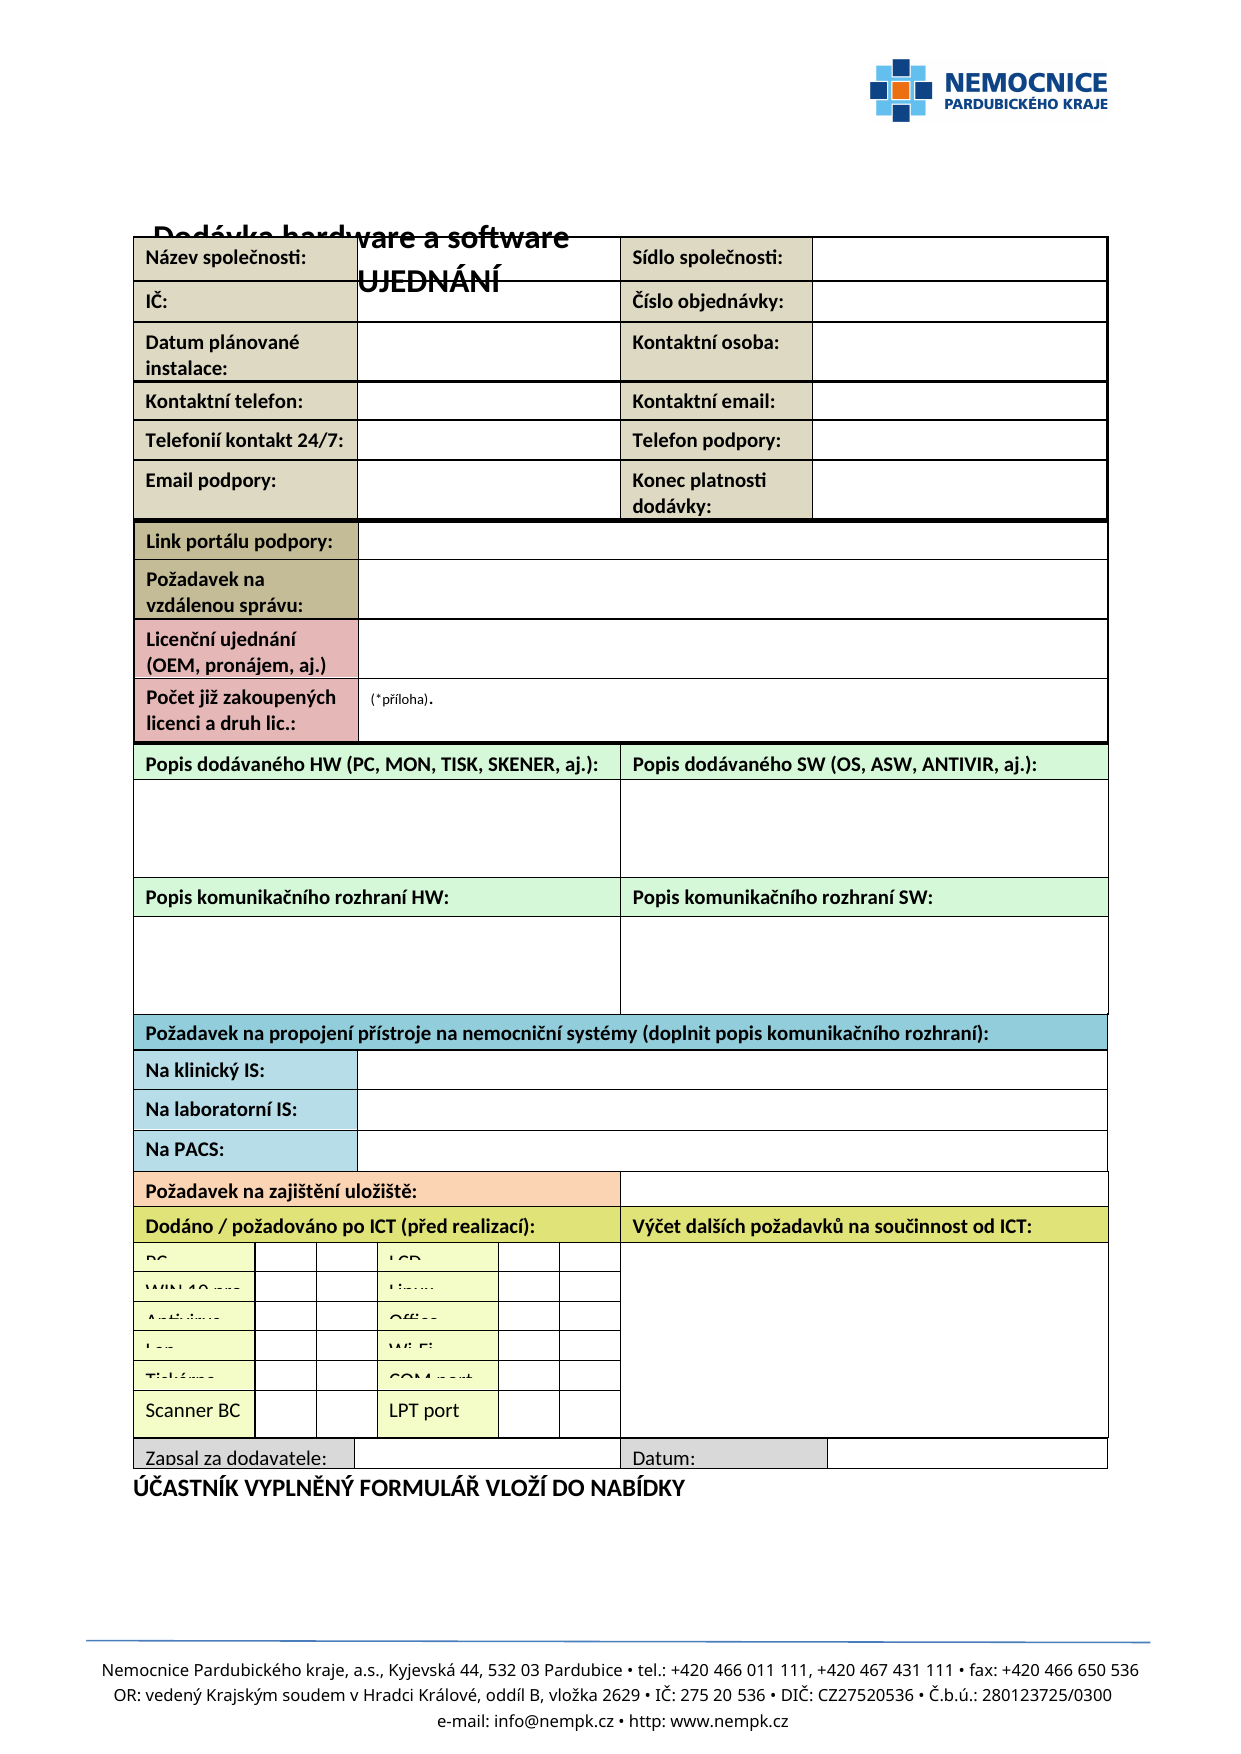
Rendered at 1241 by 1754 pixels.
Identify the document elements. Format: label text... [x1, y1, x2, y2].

table_header Zapsal za dodavatele: [134, 1439, 354, 1468]
table_cell Datum plánované instalace: [134, 323, 357, 380]
table_header Na klinický IS: [134, 1051, 357, 1089]
table_cell [256, 1391, 316, 1437]
table_cell [256, 1243, 316, 1271]
table_cell [256, 1302, 316, 1330]
table_cell [358, 383, 620, 419]
table_cell WIN 10 pro [134, 1272, 254, 1301]
table_cell Požadavek na zajištění uložiště: [134, 1172, 620, 1206]
table_header [359, 523, 1107, 559]
table_cell [317, 1272, 377, 1301]
table_cell [256, 1331, 316, 1360]
table_cell [359, 560, 1107, 618]
table_header Popis dodávaného SW (OS, ASW, ANTIVIR, aj.): [621, 745, 1108, 779]
table_cell Antivirus [134, 1302, 254, 1330]
text ÚČASTNÍK VYPLNĚNÝ FORMULÁŘ VLOŽÍ DO NABÍDKY [133, 1472, 1107, 1503]
table_header [358, 238, 620, 280]
table_cell COM port [378, 1361, 498, 1389]
table_cell [560, 1331, 620, 1360]
table_cell [499, 1243, 559, 1271]
table_cell PC [134, 1243, 254, 1271]
table_header [355, 1439, 620, 1468]
table_header [813, 238, 1106, 280]
table_cell [813, 461, 1106, 518]
table_cell Kontaktní osoba: [621, 323, 812, 380]
table_cell [358, 1090, 1107, 1129]
picture [870, 59, 1108, 123]
table_cell Telefonií kontakt 24/7: [134, 421, 357, 459]
table_cell [499, 1302, 559, 1330]
table_cell [499, 1272, 559, 1301]
table_cell [358, 282, 620, 321]
table_cell Scanner BC [134, 1391, 254, 1437]
table_header Link portálu podpory: [135, 523, 358, 559]
table_cell Wi-Fi [378, 1331, 498, 1360]
table_cell [560, 1243, 620, 1271]
table_cell [134, 917, 620, 1013]
table_cell Číslo objednávky: [621, 282, 812, 321]
table_cell [317, 1243, 377, 1271]
table_cell [560, 1302, 620, 1330]
table_cell Licenční ujednání (OEM, pronájem, aj.) [135, 620, 358, 677]
table_cell LCD [378, 1243, 498, 1271]
table_cell Výčet dalších požadavků na součinnost od ICT: [621, 1207, 1108, 1242]
table_cell Na laboratorní IS: [134, 1090, 357, 1129]
table_cell [499, 1361, 559, 1389]
table_cell Office [378, 1302, 498, 1330]
table_cell [621, 1243, 1108, 1437]
table_cell Tiskárna [134, 1361, 254, 1389]
table_cell [358, 1131, 1107, 1171]
table_header [358, 1051, 1107, 1089]
table_header [621, 780, 1108, 877]
table_cell Na PACS: [134, 1131, 357, 1171]
table_cell Popis komunikačního rozhraní HW: [134, 878, 620, 916]
table_cell [499, 1391, 559, 1437]
table_cell [317, 1331, 377, 1360]
table_cell [560, 1391, 620, 1437]
table_cell Požadavek na vzdálenou správu: [135, 560, 358, 618]
table_header : [621, 1439, 827, 1468]
table_cell [358, 461, 620, 518]
table_cell [499, 1331, 559, 1360]
table_cell [317, 1391, 377, 1437]
table_cell [813, 383, 1106, 419]
table_cell [317, 1302, 377, 1330]
table_header Sídlo společnosti: [621, 238, 812, 280]
table_cell [256, 1361, 316, 1389]
table_cell Lan [134, 1331, 254, 1360]
table_cell [358, 323, 620, 380]
table_cell Telefon podpory: [621, 421, 812, 459]
table_cell Kontaktní telefon: [134, 383, 357, 419]
table_cell Požadavek na propojení přístroje na nemocniční systémy (doplnit popis komunikačního rozhraní): [134, 1015, 1107, 1049]
table_cell Linux [378, 1272, 498, 1301]
table_cell [359, 620, 1107, 677]
table_header Popis dodávaného HW (PC, MON, TISK, SKENER, aj.): [134, 745, 620, 779]
table_cell (*příloha). [359, 679, 1107, 741]
table_cell [358, 421, 620, 459]
table_cell [256, 1272, 316, 1301]
table_cell [621, 1172, 1108, 1206]
table_cell Počet již zakoupených licenci a druh lic.: [135, 679, 358, 741]
table_header [134, 780, 620, 877]
table_cell Email podpory: [134, 461, 357, 518]
table_cell Konec platnosti dodávky: [621, 461, 812, 518]
table_cell [621, 917, 1108, 1013]
table_cell [560, 1272, 620, 1301]
table_cell [813, 282, 1106, 321]
table_cell IČ: [134, 282, 357, 321]
table_header Název společnosti: [134, 238, 357, 280]
table_cell [813, 421, 1106, 459]
table_header [828, 1439, 1107, 1468]
table_cell Popis komunikačního rozhraní SW: [621, 878, 1108, 916]
table_cell LPT port [378, 1391, 498, 1437]
table_cell [317, 1361, 377, 1389]
table_cell Dodáno / požadováno po ICT (před realizací): [134, 1207, 620, 1242]
table_cell [560, 1361, 620, 1389]
table_cell [813, 323, 1106, 380]
table_cell Kontaktní email: [621, 383, 812, 419]
